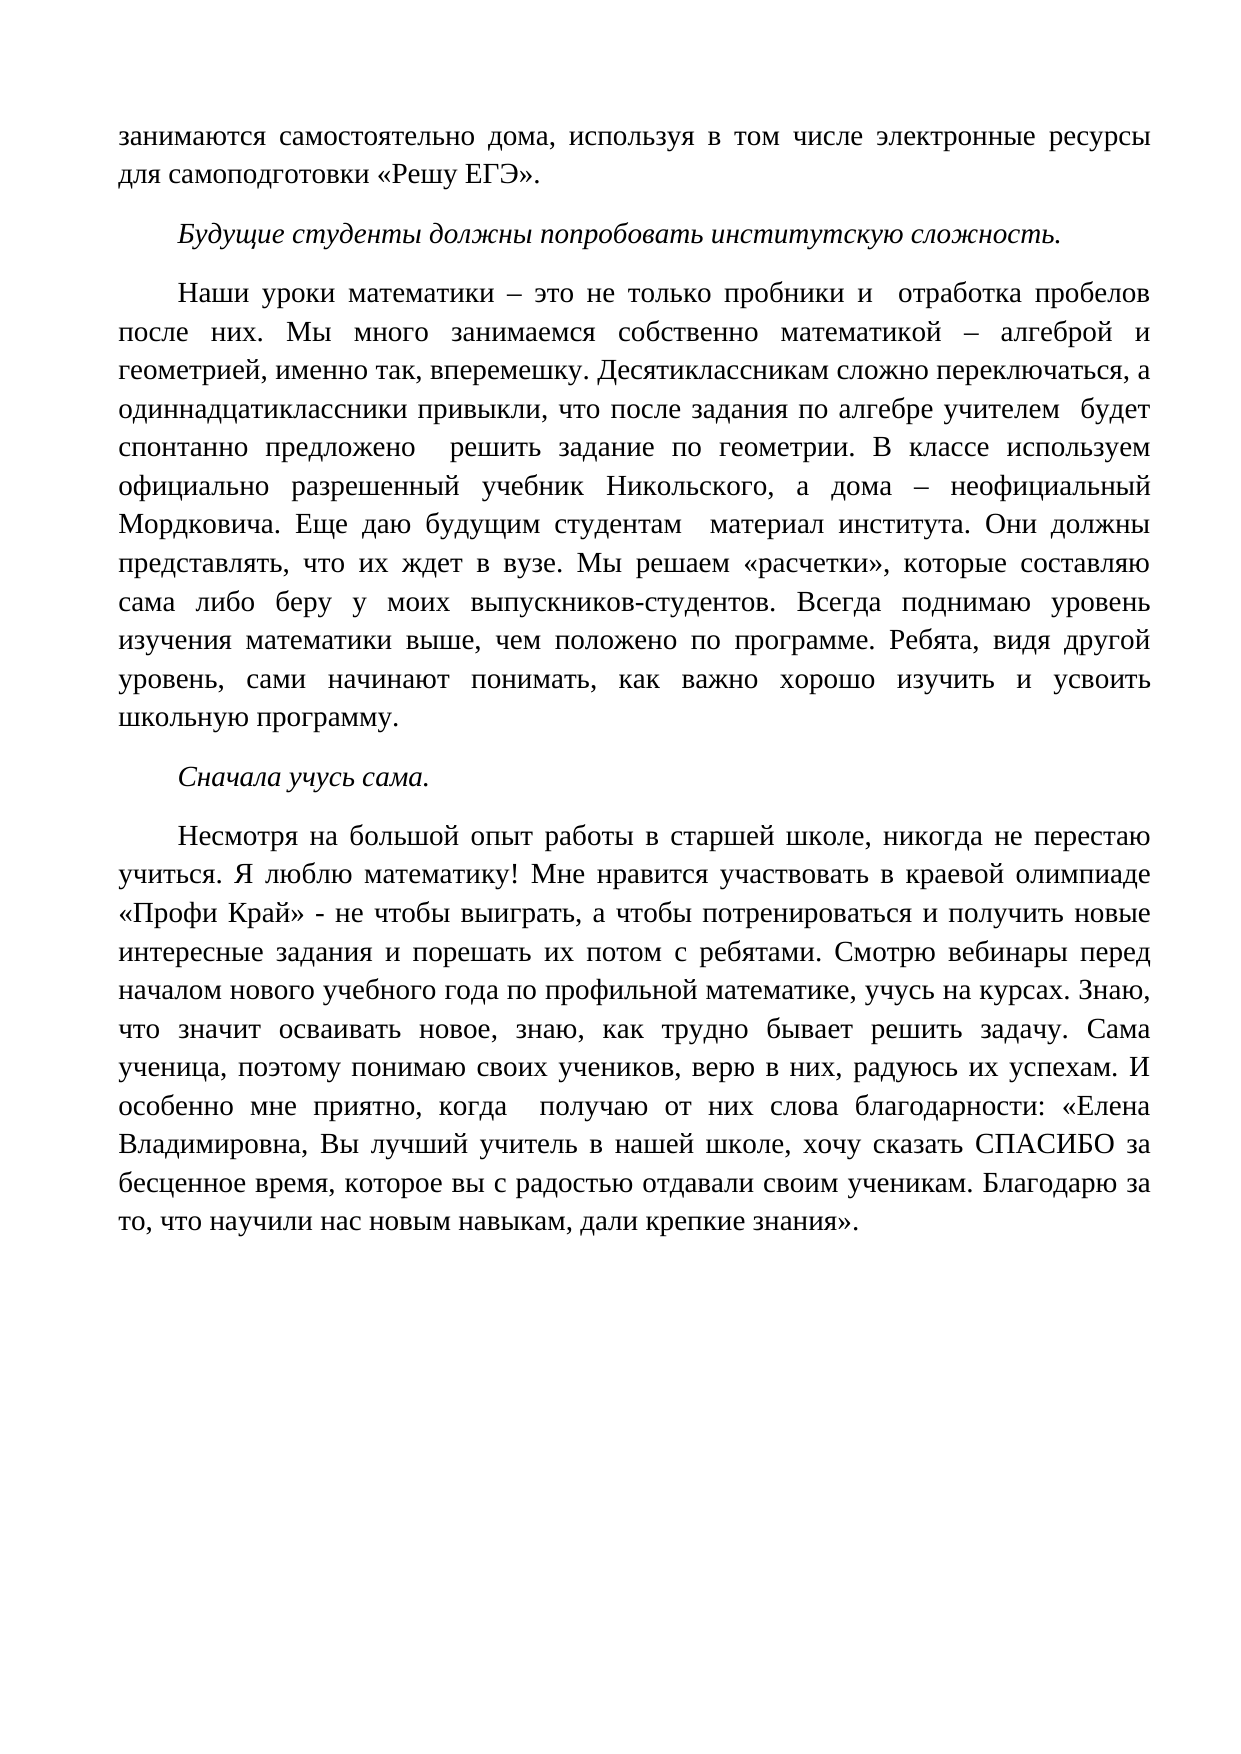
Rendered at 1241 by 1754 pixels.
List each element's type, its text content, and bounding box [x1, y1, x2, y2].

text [118, 118, 1152, 190]
text Наши уроки математики – это не только пробники и отработка пробелов после них. Мы много занимаемся собственно математикой – алгеброй и геометрией, именно так, вперемешку. Десятиклассникам сложно переключаться, а одиннадцатиклассники привыкли, что после задания по алгебре учителем будет спонтанно предложено решить задание по геометрии. В классе используем официально разрешенный учебник Никольского, а дома – неофициальный Мордковича. Еще даю будущим студентам материал института. Они должны представлять, что их ждет в вузе. Мы решаем «расчетки», которые составляю сама либо беру у моих выпускников-студентов. Всегда поднимаю уровень изучения математики выше, чем положено по программе. Ребята, видя другой уровень, сами начинают понимать, как важно хорошо изучить и усвоить школьную программу. [118, 275, 1152, 733]
text Несмотря на большой опыт работы в старшей школе, никогда не перестаю учиться. Я люблю математику! Мне нравится участвовать в краевой олимпиаде «Профи Край» - не чтобы выиграть, а чтобы потренироваться и получить новые интересные задания и порешать их потом с ребятами. Смотрю вебинары перед началом нового учебного года по профильной математике, учусь на курсах. Знаю, что значит осваивать новое, знаю, как трудно бывает решить задачу. Сама ученица, поэтому понимаю своих учеников, верю в них, радуюсь их успехам. И особенно мне приятно, когда получаю от них слова благодарности: «Елена Владимировна, Вы лучший учитель в нашей школе, хочу сказать СПАСИБО за бесценное время, которое вы с радостью отдавали своим ученикам. Благодарю за то, что научили нас новым навыкам, дали крепкие знания». [118, 818, 1152, 1165]
text Будущие студенты должны попробовать институтскую сложность. [118, 216, 1152, 249]
text Сначала учусь сама. [118, 759, 1152, 792]
